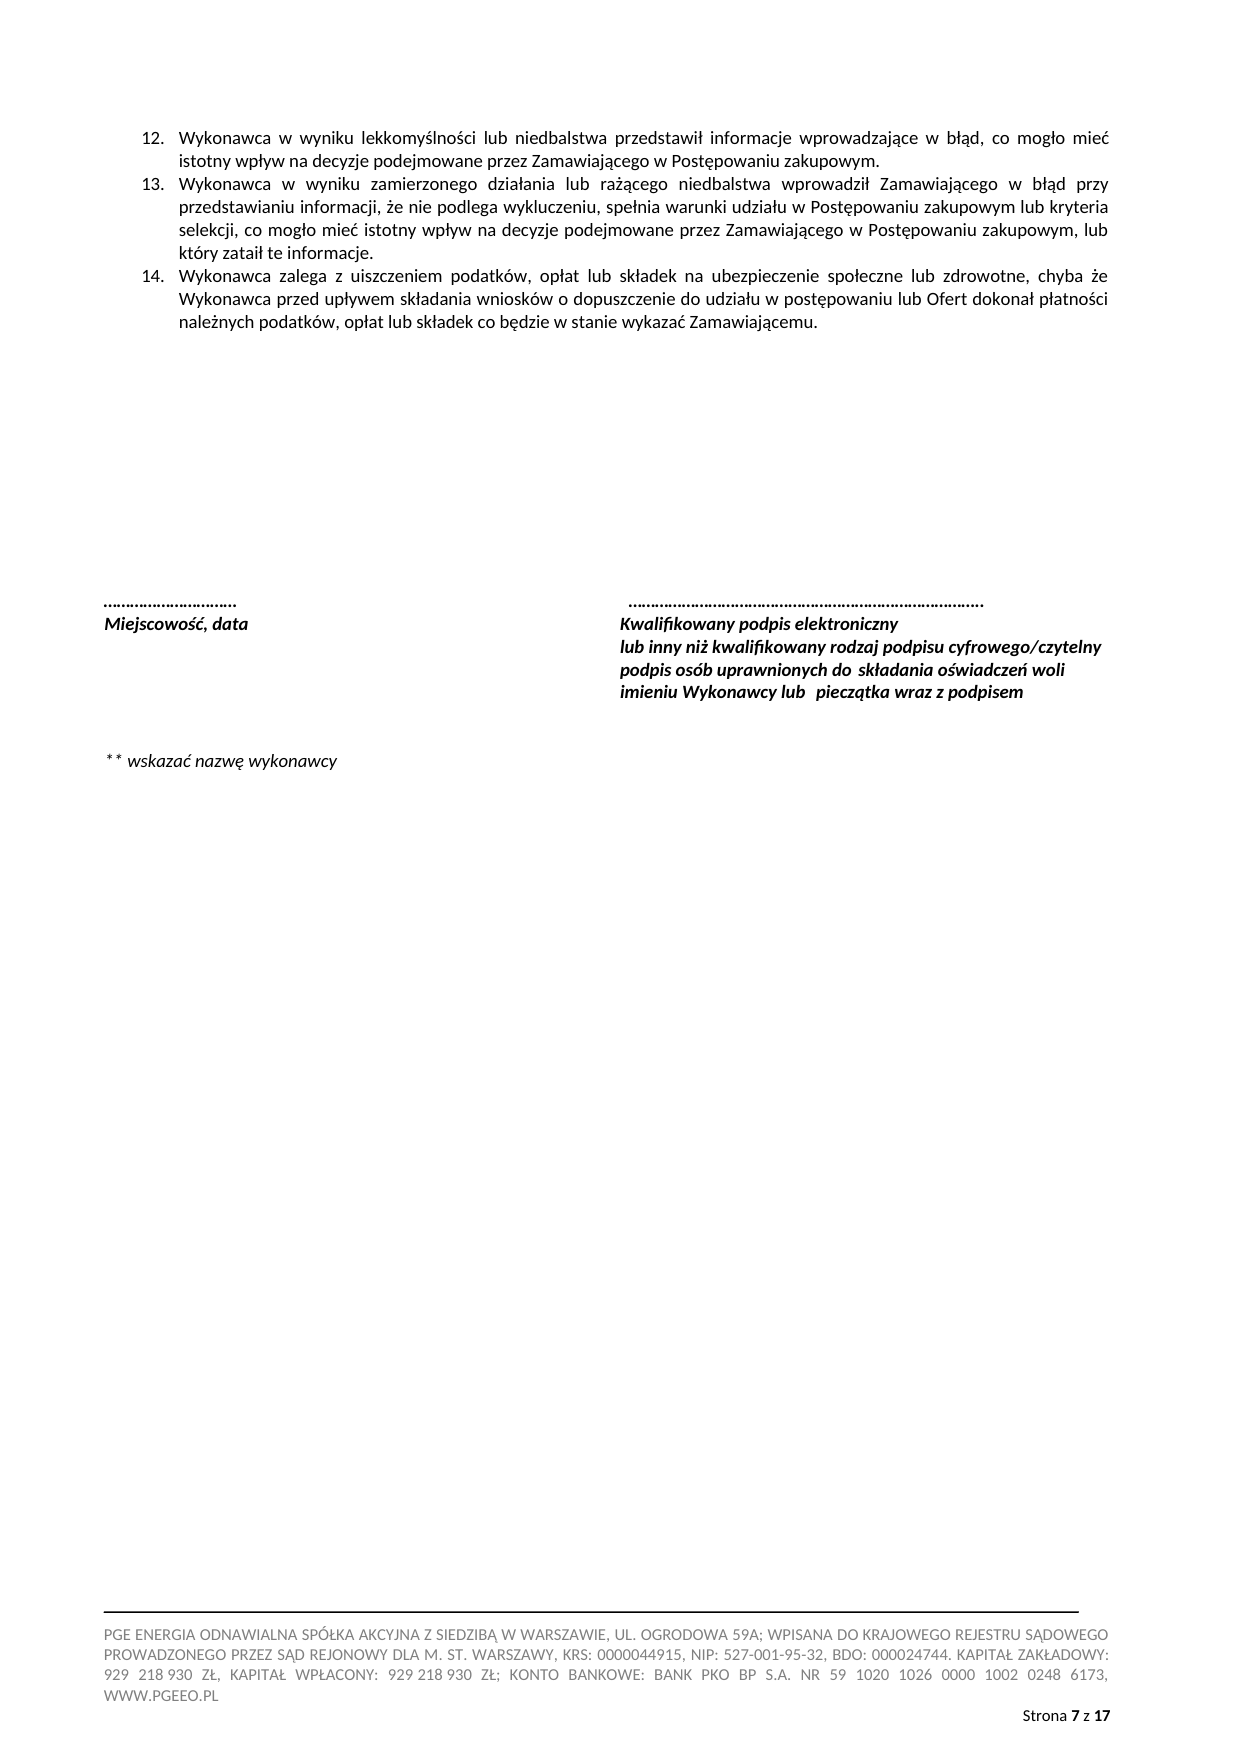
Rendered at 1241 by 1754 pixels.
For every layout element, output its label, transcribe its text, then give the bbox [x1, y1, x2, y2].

text Miejscowość, data Kwalifikowany podpis elektroniczny lub inny niż kwalifikowany rodzaj podpisu cyfrowego/czytelny podpis osób uprawnionych do składania oświadczeń woli imieniu Wykonawcy lub pieczątka wraz z podpisem [104, 612, 1110, 703]
list Wykonawca w wyniku zamierzonego działania lub rażącego niedbalstwa wprowadził Zamawiającego w błąd przy przedstawianiu informacji, że nie podlega wykluczeniu, spełnia warunki udziału w Postępowaniu zakupowym lub kryteria selekcji, co mogło mieć istotny wpływ na decyzje podejmowane przez Zamawiającego w Postępowaniu zakupowym, lub który zataił te informacje. [141, 172, 1110, 264]
text ** wskazać nazwę wykonawcy [104, 749, 1110, 772]
list Wykonawca w wyniku lekkomyślności lub niedbalstwa przedstawił informacje wprowadzające w błąd, co mogło mieć istotny wpływ na decyzje podejmowane przez Zamawiającego w Postępowaniu zakupowym. [141, 127, 1110, 172]
list Wykonawca zalega z uiszczeniem podatków, opłat lub składek na ubezpieczenie społeczne lub zdrowotne, chyba że Wykonawca przed upływem składania wniosków o dopuszczenie do udziału w postępowaniu lub Ofert dokonał płatności należnych podatków, opłat lub składek co będzie w stanie wykazać Zamawiającemu. [141, 264, 1110, 333]
text ………………………… …………………………………………………………………….. [103, 589, 1110, 612]
